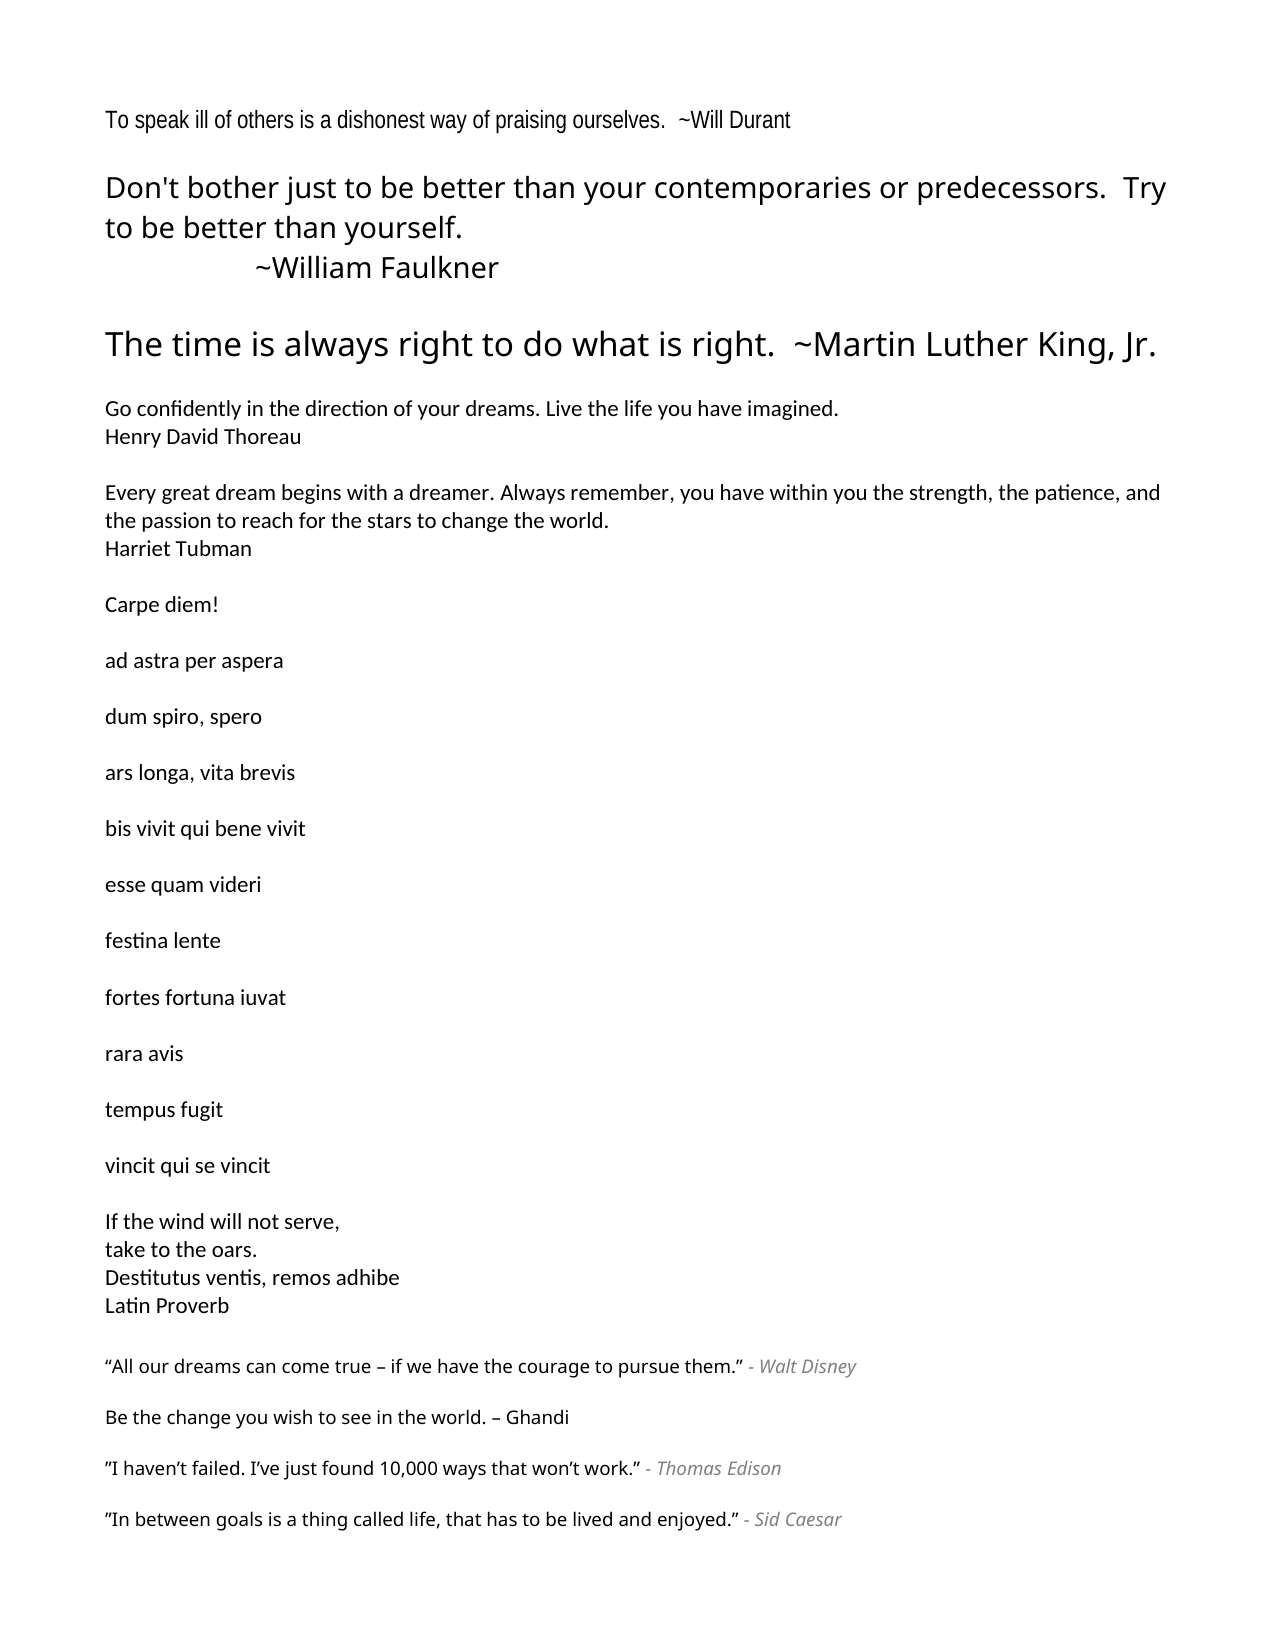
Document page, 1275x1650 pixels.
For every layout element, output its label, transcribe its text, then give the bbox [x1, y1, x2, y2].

text rara avis [105, 1039, 1170, 1067]
text If the wind will not serve, take to the oars. Destitutus ventis, remos adhibe Latin Proverb [105, 1207, 1170, 1319]
text ars longa, vita brevis [105, 758, 1170, 787]
text ”I haven’t failed. I’ve just found 10,000 ways that won’t work.” - Thomas Edison [645, 1455, 1170, 1481]
text Be the change you wish to see in the world. – Ghandi [105, 1404, 1170, 1429]
text ad astra per aspera [105, 646, 1170, 674]
text ~William Faulkner [180, 247, 1170, 287]
text dum spiro, spero [105, 702, 1170, 731]
text ”In between goals is a thing called life, that has to be lived and enjoyed.” - Sid Caesar [744, 1506, 1170, 1532]
text esse quam videri [105, 871, 1170, 899]
text bis vivit qui bene vivit [105, 814, 1170, 843]
text Don't bother just to be better than your contemporaries or predecessors. Try to be better than yourself. [105, 168, 1170, 247]
text Carpe diem! [105, 590, 1170, 618]
text Go confidently in the direction of your dreams. Live the life you have imagined. Henry David Thoreau [105, 394, 1170, 450]
text “All our dreams can come true – if we have the courage to pursue them.” - Walt Disney [748, 1353, 1170, 1378]
text Every great dream begins with a dreamer. Always remember, you have within you the strength, the patience, and the passion to reach for the stars to change the world. Harriet Tubman [105, 478, 1170, 562]
text tempus fugit [105, 1095, 1170, 1123]
text The time is always right to do what is right. ~Martin Luther King, Jr. [105, 321, 1170, 366]
text vincit qui se vincit [105, 1151, 1170, 1179]
text fortes fortuna iuvat [105, 983, 1170, 1011]
text To speak ill of others is a dishonest way of praising ourselves. ~Will Durant [105, 105, 1170, 134]
text festina lente [105, 927, 1170, 955]
